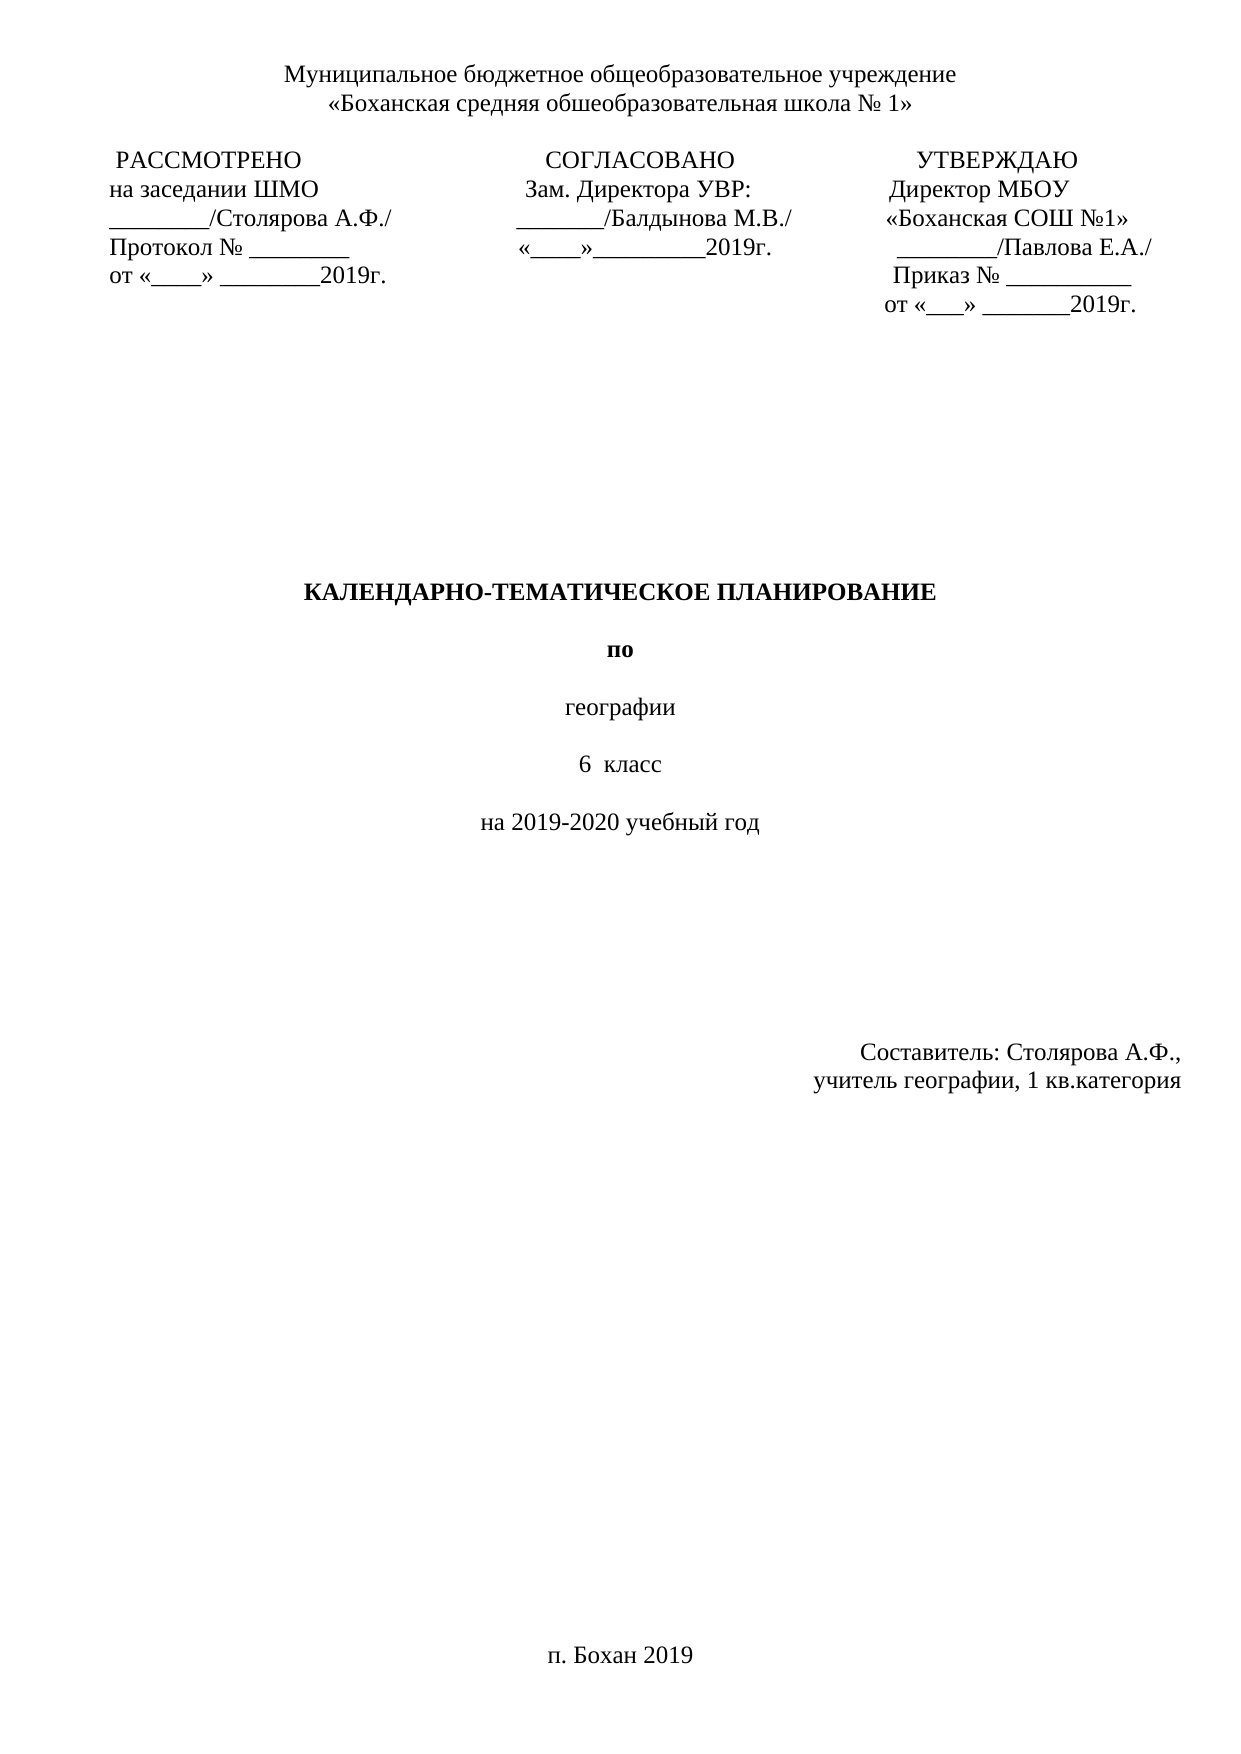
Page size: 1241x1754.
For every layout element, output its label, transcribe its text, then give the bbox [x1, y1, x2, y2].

text «Боханская средняя обшеобразовательная школа № 1» [59, 88, 1181, 117]
text ________/Столярова А.Ф./ _______/Балдынова М.В./ «Боханская СОШ №1» [59, 203, 1181, 232]
text п. Бохан 2019 [59, 1640, 1181, 1669]
text на 2019-2020 учебный год [59, 807, 1181, 835]
text РАССМОТРЕНО СОГЛАСОВАНО УТВЕРЖДАЮ [59, 145, 1181, 174]
text на заседании ШМО Зам. Директора УВР: Директор МБОУ [59, 174, 1181, 203]
text учитель географии, 1 кв.категория [59, 1065, 1181, 1094]
text Муниципальное бюджетное общеобразовательное учреждение [59, 59, 1181, 88]
text Составитель: Столярова А.Ф., [59, 1037, 1181, 1065]
text от «___» _______2019г. [59, 289, 1181, 318]
subtitle КАЛЕНДАРНО-ТЕМАТИЧЕСКОЕ ПЛАНИРОВАНИЕ [59, 577, 1181, 605]
text от «____» ________2019г. Приказ № __________ [59, 260, 1181, 289]
text Протокол № ________ «____»_________2019г. ________/Павлова Е.А./ [59, 232, 1181, 260]
subtitle по [59, 634, 1181, 663]
text географии [59, 692, 1181, 720]
text 6 класс [59, 749, 1181, 778]
